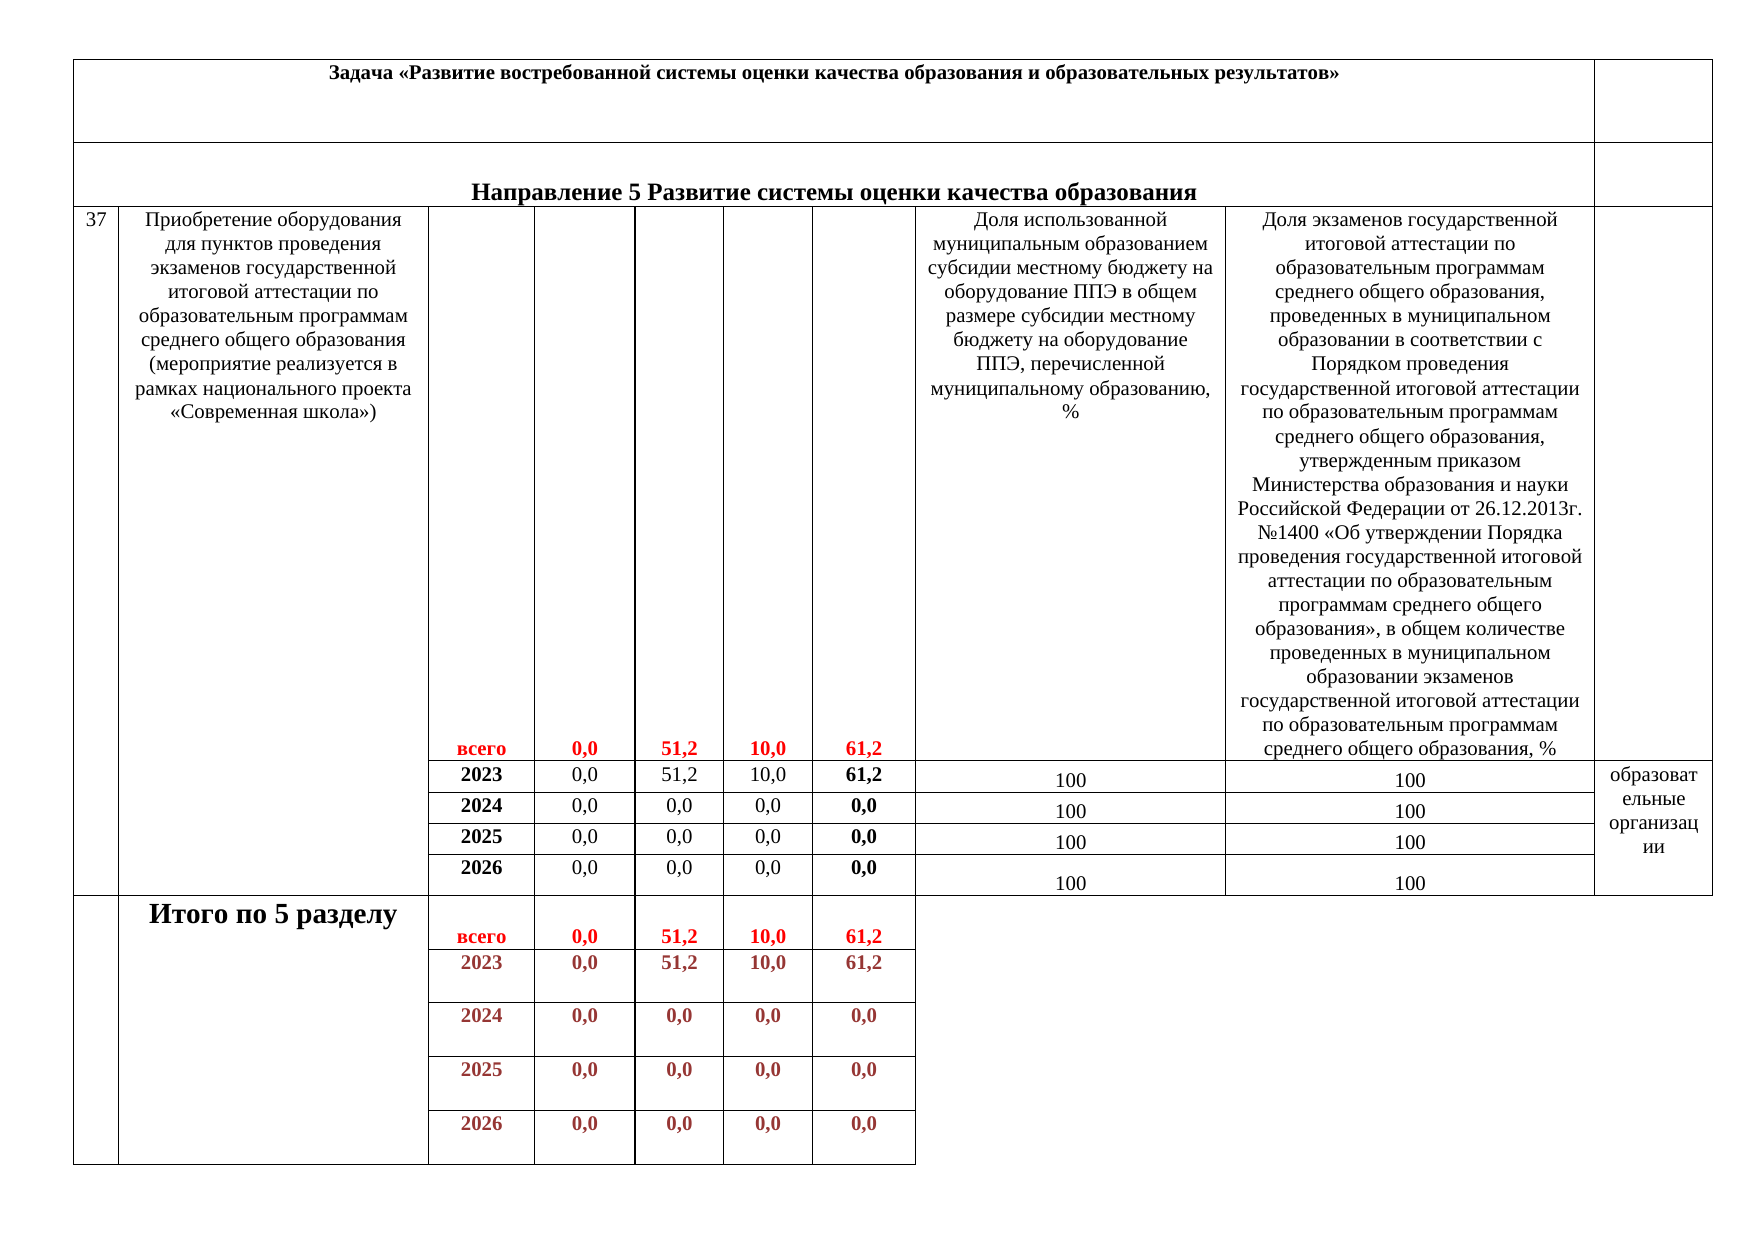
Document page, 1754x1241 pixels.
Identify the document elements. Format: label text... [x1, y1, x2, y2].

table_cell Доля экзаменов государственной итоговой аттестации по образовательным программам среднего общего образования, проведенных в муниципальном образовании в соответствии с Порядком проведения государственной итоговой аттестации по образовательным программам среднего общего образования, утвержденным приказом Министерства образования и науки Российской Федерации от 26.12.2013г. №1400 «Об утверждении Порядка проведения государственной итоговой аттестации по образовательным программам среднего общего образования», в общем количестве проведенных в муниципальном образовании экзаменов государственной итоговой аттестации по образовательным программам среднего общего образования, % [1226, 207, 1594, 760]
table_cell 100 [916, 793, 1225, 823]
table_cell 0,0 [636, 1057, 723, 1110]
table_cell всего [429, 896, 534, 948]
table_cell 0,0 [813, 1003, 915, 1056]
table_cell 61,2 [813, 207, 915, 760]
table_cell всего [429, 207, 534, 760]
table_cell 100 [1226, 855, 1594, 895]
table_cell 100 [916, 855, 1225, 895]
table_cell 0,0 [535, 1003, 634, 1056]
table_cell 0,0 [724, 1003, 812, 1056]
table_cell 2023 [429, 761, 534, 792]
table_cell 0,0 [535, 1111, 634, 1163]
table_cell 0,0 [813, 824, 915, 854]
table_cell 0,0 [813, 1111, 915, 1163]
table_cell 0,0 [813, 855, 915, 895]
table_cell 0,0 [636, 824, 723, 854]
table_cell 0,0 [535, 824, 634, 854]
table_cell 0,0 [724, 855, 812, 895]
table_cell 51,2 [636, 896, 723, 948]
table_cell 2026 [429, 855, 534, 895]
table_cell 0,0 [636, 855, 723, 895]
table_cell 2024 [429, 793, 534, 823]
table_cell Задача «Развитие востребованной системы оценки качества образования и образовательных результатов» [74, 60, 1594, 142]
table_cell 0,0 [636, 1111, 723, 1163]
table_cell 51,2 [636, 950, 723, 1002]
table_cell 100 [1226, 793, 1594, 823]
table_cell 0,0 [813, 793, 915, 823]
table_cell 0,0 [535, 950, 634, 1002]
table_cell [1595, 60, 1712, 142]
table_cell 2023 [429, 950, 534, 1002]
table_cell 0,0 [636, 1003, 723, 1056]
table_cell 0,0 [535, 207, 634, 760]
table_cell 0,0 [535, 1057, 634, 1110]
table_cell Доля использованной муниципальным образованием субсидии местному бюджету на оборудование ППЭ в общем размере субсидии местному бюджету на оборудование ППЭ, перечисленной муниципальному образованию, % [916, 207, 1225, 760]
table_cell [74, 896, 118, 1163]
table_cell [1595, 143, 1712, 206]
table_cell Итого по 5 разделу [119, 896, 428, 1163]
table_cell 51,2 [636, 207, 723, 760]
table_cell 100 [916, 761, 1225, 792]
table_cell 0,0 [724, 793, 812, 823]
table_cell 0,0 [535, 793, 634, 823]
table_cell 0,0 [535, 855, 634, 895]
table_cell 0,0 [724, 1057, 812, 1110]
table_cell 2025 [429, 1057, 534, 1110]
table_cell образовательные организации [1595, 761, 1712, 895]
table_cell 61,2 [813, 761, 915, 792]
table_cell 0,0 [724, 824, 812, 854]
table_cell 0,0 [813, 1057, 915, 1110]
table_cell 0,0 [535, 896, 634, 948]
table_cell 51,2 [636, 761, 723, 792]
table_cell 2024 [429, 1003, 534, 1056]
table_cell 0,0 [636, 793, 723, 823]
table_cell 2025 [429, 824, 534, 854]
table_cell 10,0 [724, 761, 812, 792]
table_cell 61,2 [813, 950, 915, 1002]
table_cell Направление 5 Развитие системы оценки качества образования [74, 143, 1594, 206]
table_cell 61,2 [813, 896, 915, 948]
table_cell 100 [916, 824, 1225, 854]
table_cell 100 [1226, 824, 1594, 854]
table_cell 37 [74, 207, 118, 895]
table_cell Приобретение оборудования для пунктов проведения экзаменов государственной итоговой аттестации по образовательным программам среднего общего образования (мероприятие реализуется в рамках национального проекта «Современная школа») [119, 207, 428, 895]
table_cell 2026 [429, 1111, 534, 1163]
table_cell 0,0 [535, 761, 634, 792]
table_cell 0,0 [724, 1111, 812, 1163]
table_cell 10,0 [724, 896, 812, 948]
table_cell 10,0 [724, 950, 812, 1002]
table_cell 100 [1226, 761, 1594, 792]
table_cell [1595, 207, 1712, 760]
table_cell 10,0 [724, 207, 812, 760]
